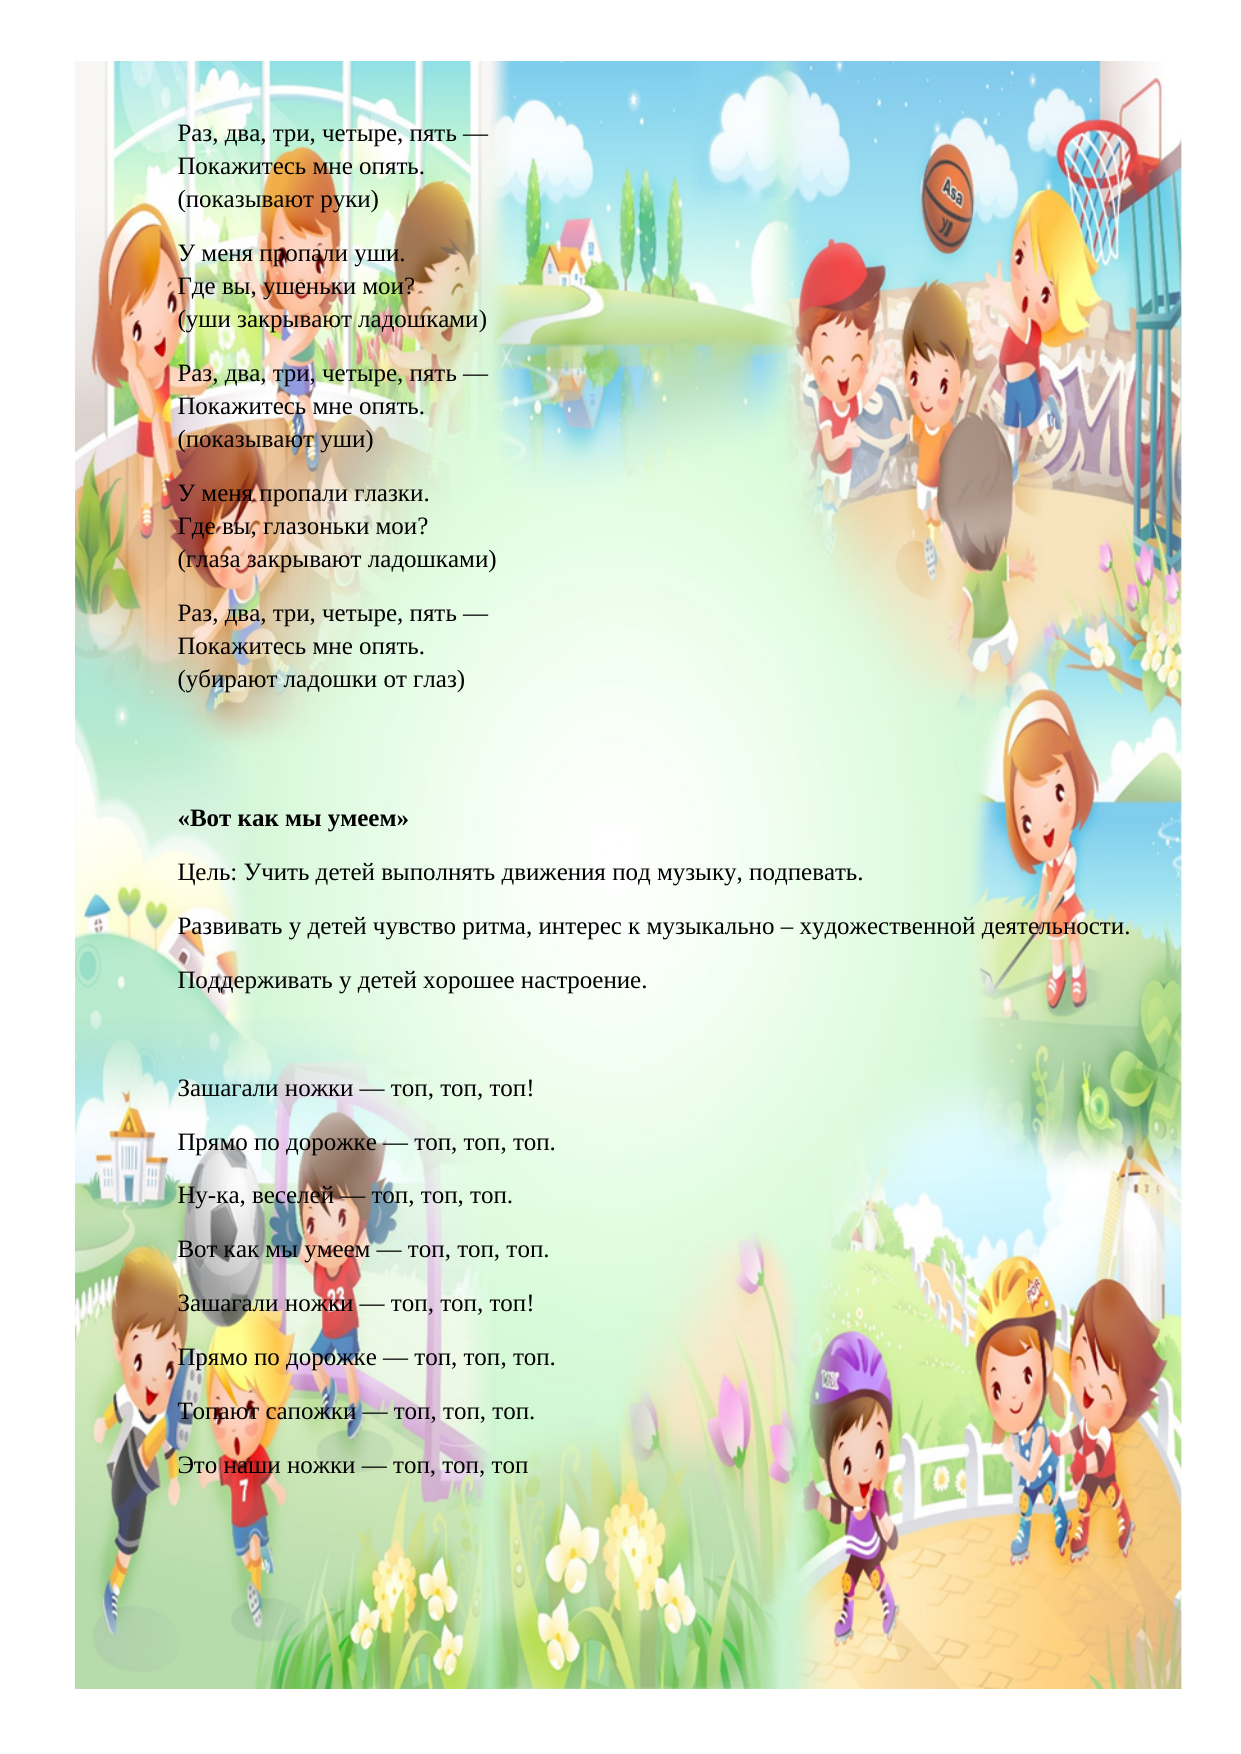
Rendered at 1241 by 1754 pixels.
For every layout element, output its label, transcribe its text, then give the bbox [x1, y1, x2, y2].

text «Вот как мы умеем» [177, 803, 1152, 832]
text Вот как мы умеем — топ, топ, топ. [177, 1234, 1152, 1263]
text Раз, два, три, четыре, пять — Покажитесь мне опять. (показывают руки) [177, 118, 1152, 213]
text Цель: Учить детей выполнять движения под музыку, подпевать. [177, 857, 1152, 886]
text Прямо по дорожке — топ, топ, топ. [177, 1342, 1152, 1371]
text Зашагали ножки — топ, топ, топ! [177, 1073, 1152, 1102]
picture [75, 61, 1182, 1689]
text Ну-ка, веселей — топ, топ, топ. [177, 1181, 1152, 1209]
text Это наши ножки — топ, топ, топ [177, 1450, 1152, 1478]
text У меня пропали глазки. Где вы, глазоньки мои? (глаза закрывают ладошками) [177, 478, 1152, 573]
text Зашагали ножки — топ, топ, топ! [177, 1288, 1152, 1317]
text Топают сапожки — топ, топ, топ. [177, 1396, 1152, 1425]
text Поддерживать у детей хорошее настроение. [177, 965, 1152, 994]
text Развивать у детей чувство ритма, интерес к музыкально – художественной деятельности. [177, 911, 1152, 940]
text Прямо по дорожке — топ, топ, топ. [177, 1127, 1152, 1155]
text Раз, два, три, четыре, пять — Покажитесь мне опять. (показывают уши) [177, 358, 1152, 453]
text У меня пропали уши. Где вы, ушеньки мои? (уши закрывают ладошками) [177, 238, 1152, 333]
text Раз, два, три, четыре, пять — Покажитесь мне опять. (убирают ладошки от глаз) [177, 598, 1152, 692]
